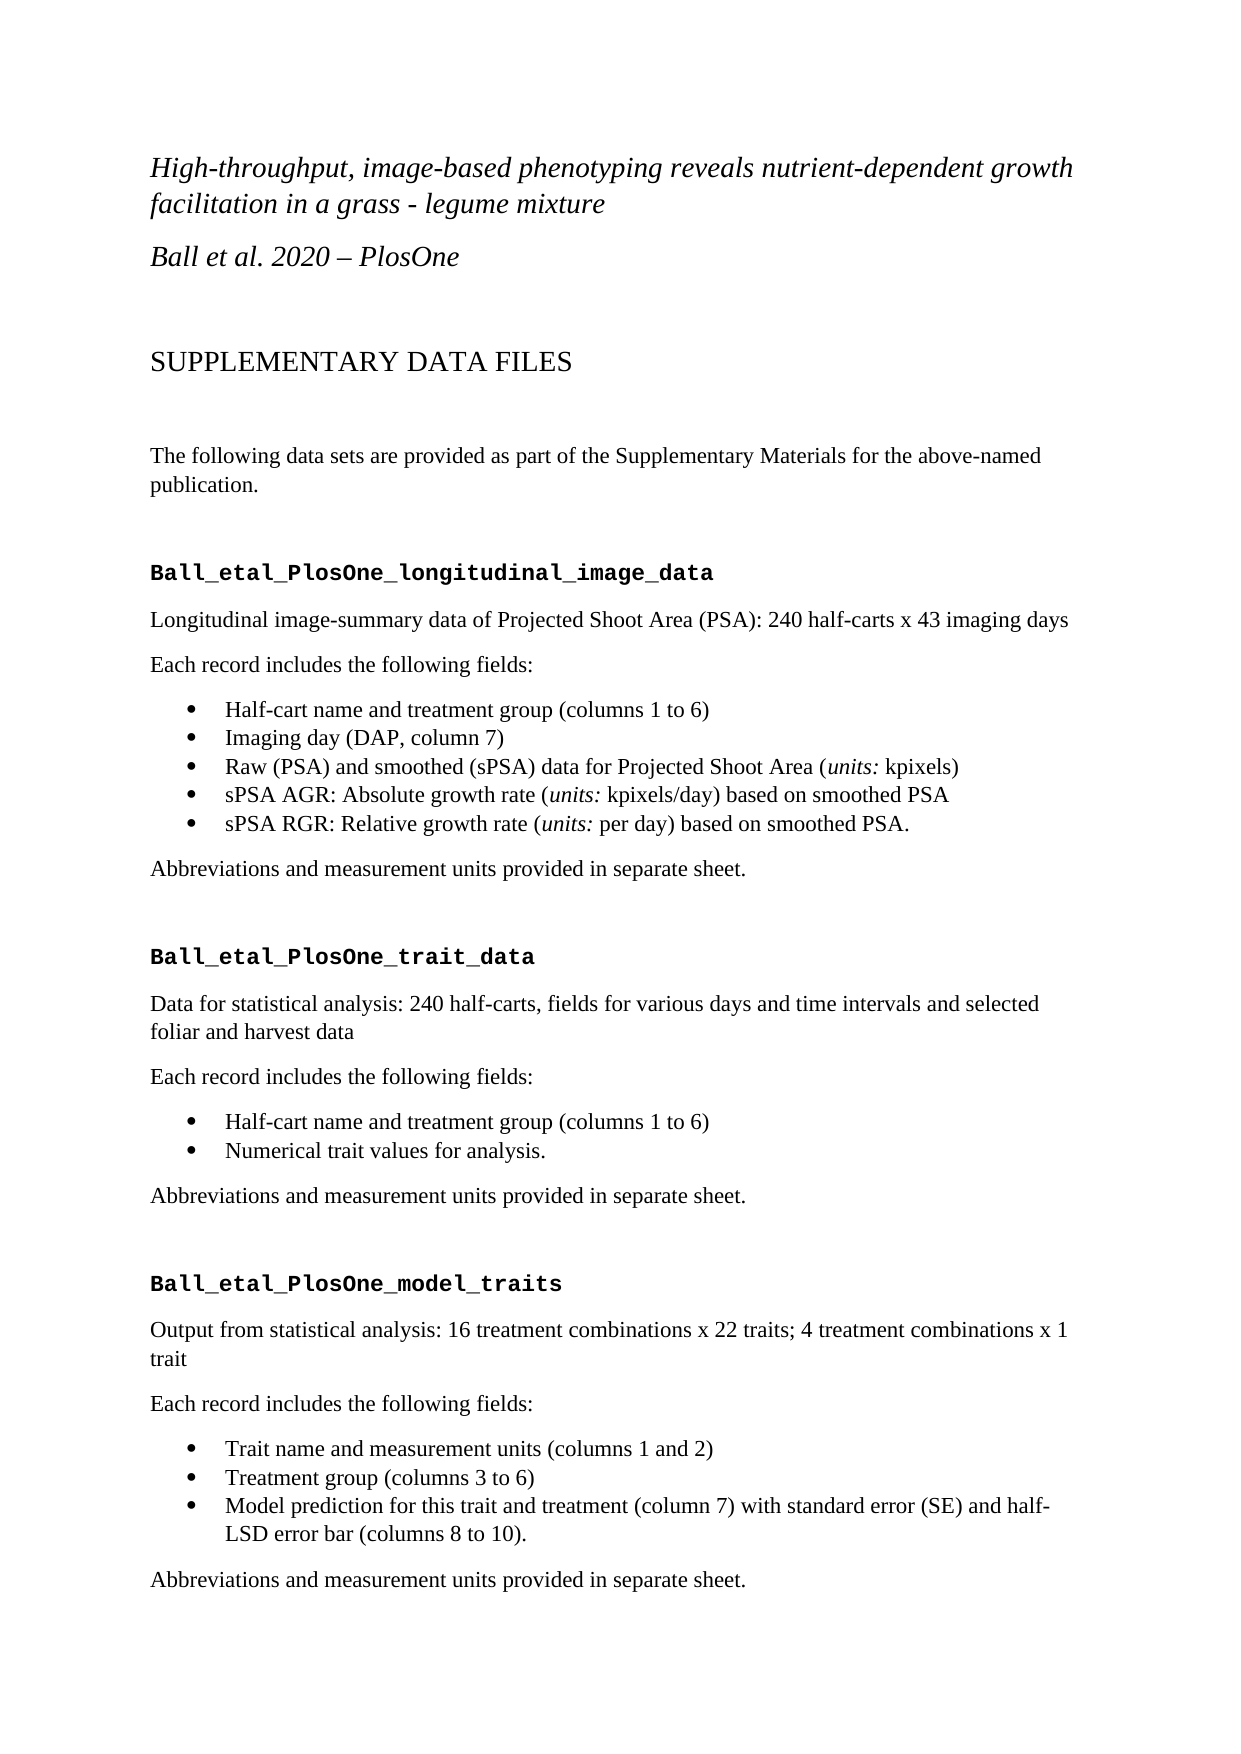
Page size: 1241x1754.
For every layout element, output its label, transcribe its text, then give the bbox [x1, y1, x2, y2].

text Abbreviations and measurement units provided in separate sheet. [150, 1182, 1090, 1208]
list Raw (PSA) and smoothed (sPSA) data for Projected Shoot Area (units: kpixels) [187, 753, 1090, 779]
text Output from statistical analysis: 16 treatment combinations x 22 traits; 4 treatment combinations x 1 trait [150, 1317, 1090, 1371]
text Ball_etal_PlosOne_model_traits [150, 1272, 1090, 1298]
list Trait name and measurement units (columns 1 and 2) [187, 1435, 1090, 1462]
list Numerical trait values for analysis. [187, 1137, 1090, 1163]
text Abbreviations and measurement units provided in separate sheet. [150, 855, 1090, 881]
text Each record includes the following fields: [150, 1390, 1090, 1416]
list Half-cart name and treatment group (columns 1 to 6) [187, 696, 1090, 722]
text Data for statistical analysis: 240 half-carts, fields for various days and time intervals and selected foliar and harvest data [150, 989, 1090, 1044]
list Half-cart name and treatment group (columns 1 to 6) [187, 1108, 1090, 1134]
text Longitudinal image-summary data of Projected Shoot Area (PSA): 240 half-carts x 43 imaging days [150, 606, 1090, 632]
text Each record includes the following fields: [150, 651, 1090, 677]
list sPSA RGR: Relative growth rate (units: per day) based on smoothed PSA. [187, 810, 1090, 836]
text Ball et al. 2020 – PlosOne [150, 239, 1090, 272]
list sPSA AGR: Absolute growth rate (units: kpixels/day) based on smoothed PSA [187, 781, 1090, 808]
text The following data sets are provided as part of the Supplementary Materials for the above-named publication. [150, 442, 1090, 497]
text Abbreviations and measurement units provided in separate sheet. [150, 1566, 1090, 1592]
list Imaging day (DAP, column 7) [187, 724, 1090, 751]
list Model prediction for this trait and treatment (column 7) with standard error (SE) and half-LSD error bar (columns 8 to 10). [187, 1492, 1090, 1547]
text Ball_etal_PlosOne_trait_data [150, 945, 1090, 971]
text SUPPLEMENTARY DATA FILES [150, 344, 1090, 378]
text Ball_etal_PlosOne_longitudinal_image_data [150, 561, 1090, 587]
text Each record includes the following fields: [150, 1063, 1090, 1089]
text High-throughput, image-based phenotyping reveals nutrient-dependent growth facilitation in a grass - legume mixture [150, 150, 1090, 220]
list Treatment group (columns 3 to 6) [187, 1464, 1090, 1490]
